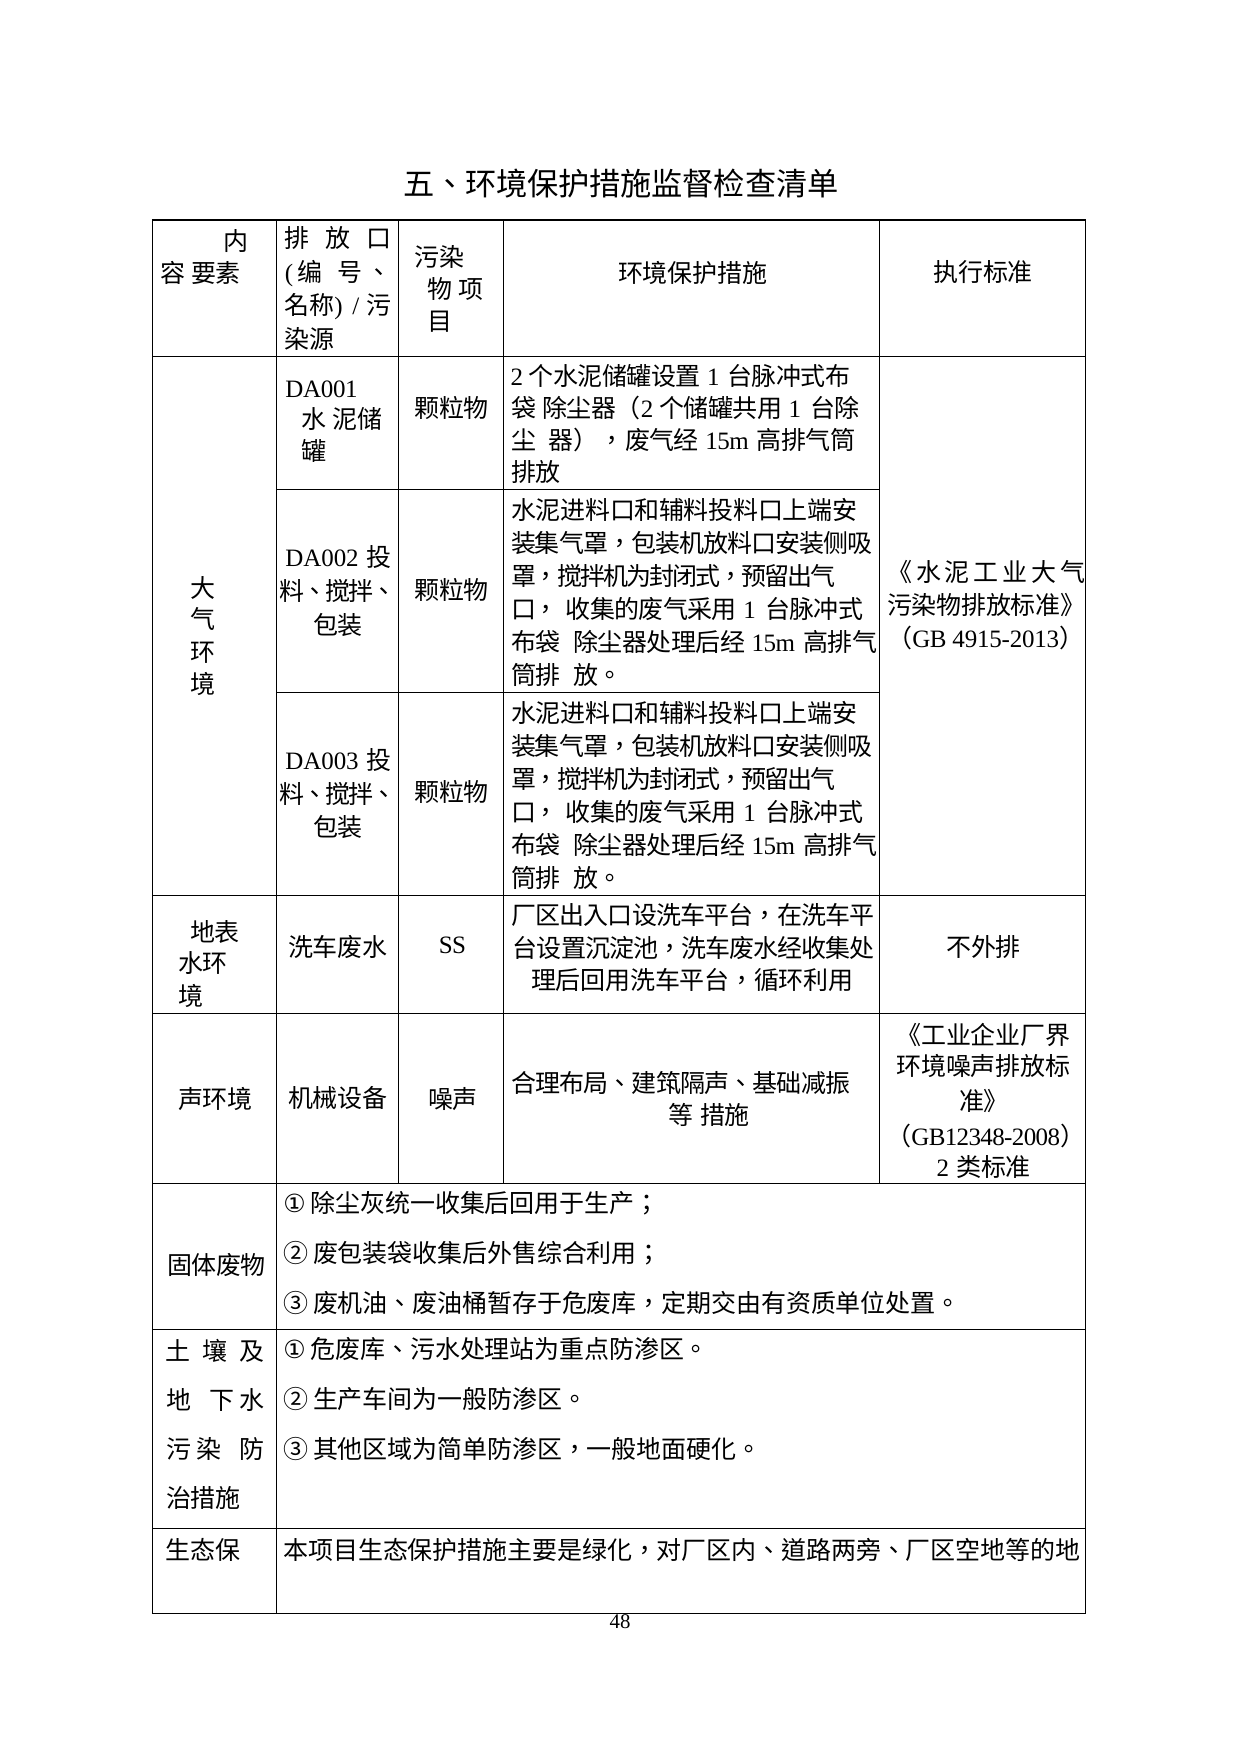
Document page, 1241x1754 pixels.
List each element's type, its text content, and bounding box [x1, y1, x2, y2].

text 五、环境保护措施监督检查清单 [403, 164, 1087, 203]
table_cell 颗粒物 [399, 693, 503, 895]
table_cell 《工业企业厂界 环境噪声排放标 准》 （GB12348-2008） 2 类标准 [880, 1014, 1085, 1183]
table_cell 固体废物 [153, 1184, 276, 1329]
table_cell 《水泥工业大气 污染物排放标准》 （GB 4915-2013） [880, 357, 1085, 895]
table_cell SS [399, 896, 503, 1012]
table_cell 水泥进料口和辅料投料口上端安 装集气罩，包装机放料口安装侧吸 罩，搅拌机为封闭式，预留出气口， 收集的废气采用 1 台脉冲式布袋 除尘器处理后经 15m 高排气筒排 放。 [504, 693, 879, 895]
table_cell ①除尘灰统一收集后回用于生产； ②废包装袋收集后外售综合利用； ③废机油、废油桶暂存于危废库，定期交由有资质单位处置。 [277, 1184, 1085, 1329]
table_cell 2 个水泥储罐设置 1 台脉冲式布袋 除尘器（2 个储罐共用 1 台除尘 器），废气经 15m 高排气筒排放 [504, 357, 879, 489]
table_cell 洗车废水 [277, 896, 398, 1012]
table_cell 颗粒物 [399, 357, 503, 489]
table_cell DA001 水 泥储罐 [277, 357, 398, 489]
table_cell 土壤及地 下水污染 防治措施 [153, 1330, 276, 1528]
table_cell 合理布局、建筑隔声、基础减振等 措施 [504, 1014, 879, 1183]
table_header 执行标准 [880, 221, 1085, 356]
table_cell ①危废库、污水处理站为重点防渗区。 ②生产车间为一般防渗区。 ③其他区域为简单防渗区，一般地面硬化。 [277, 1330, 1085, 1528]
table_header 内容 要素 [153, 221, 276, 356]
table_cell 颗粒物 [399, 490, 503, 692]
table_cell 水泥进料口和辅料投料口上端安 装集气罩，包装机放料口安装侧吸 罩，搅拌机为封闭式，预留出气口， 收集的废气采用 1 台脉冲式布袋 除尘器处理后经 15m 高排气筒排 放。 [504, 490, 879, 692]
table_cell 大气 环境 [153, 357, 276, 895]
table_header 污染物 项目 [399, 221, 503, 356]
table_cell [277, 1529, 1085, 1613]
table_cell 生态保护 措施 [153, 1529, 276, 1613]
table_cell 声环境 [153, 1014, 276, 1183]
table_cell 地表 水环境 [153, 896, 276, 1012]
table_header 排放口(编 号、名称) /污染源 [277, 221, 398, 356]
table_cell DA002 投 料、搅拌、 包装 [277, 490, 398, 692]
table_cell DA003 投 料、搅拌、 包装 [277, 693, 398, 895]
table_cell 机械设备 [277, 1014, 398, 1183]
table_header 环境保护措施 [504, 221, 879, 356]
table_cell 厂区出入口设洗车平台，在洗车平 台设置沉淀池，洗车废水经收集处 理后回用洗车平台，循环利用 [504, 896, 879, 1012]
table_cell 噪声 [399, 1014, 503, 1183]
table_cell 不外排 [880, 896, 1085, 1012]
